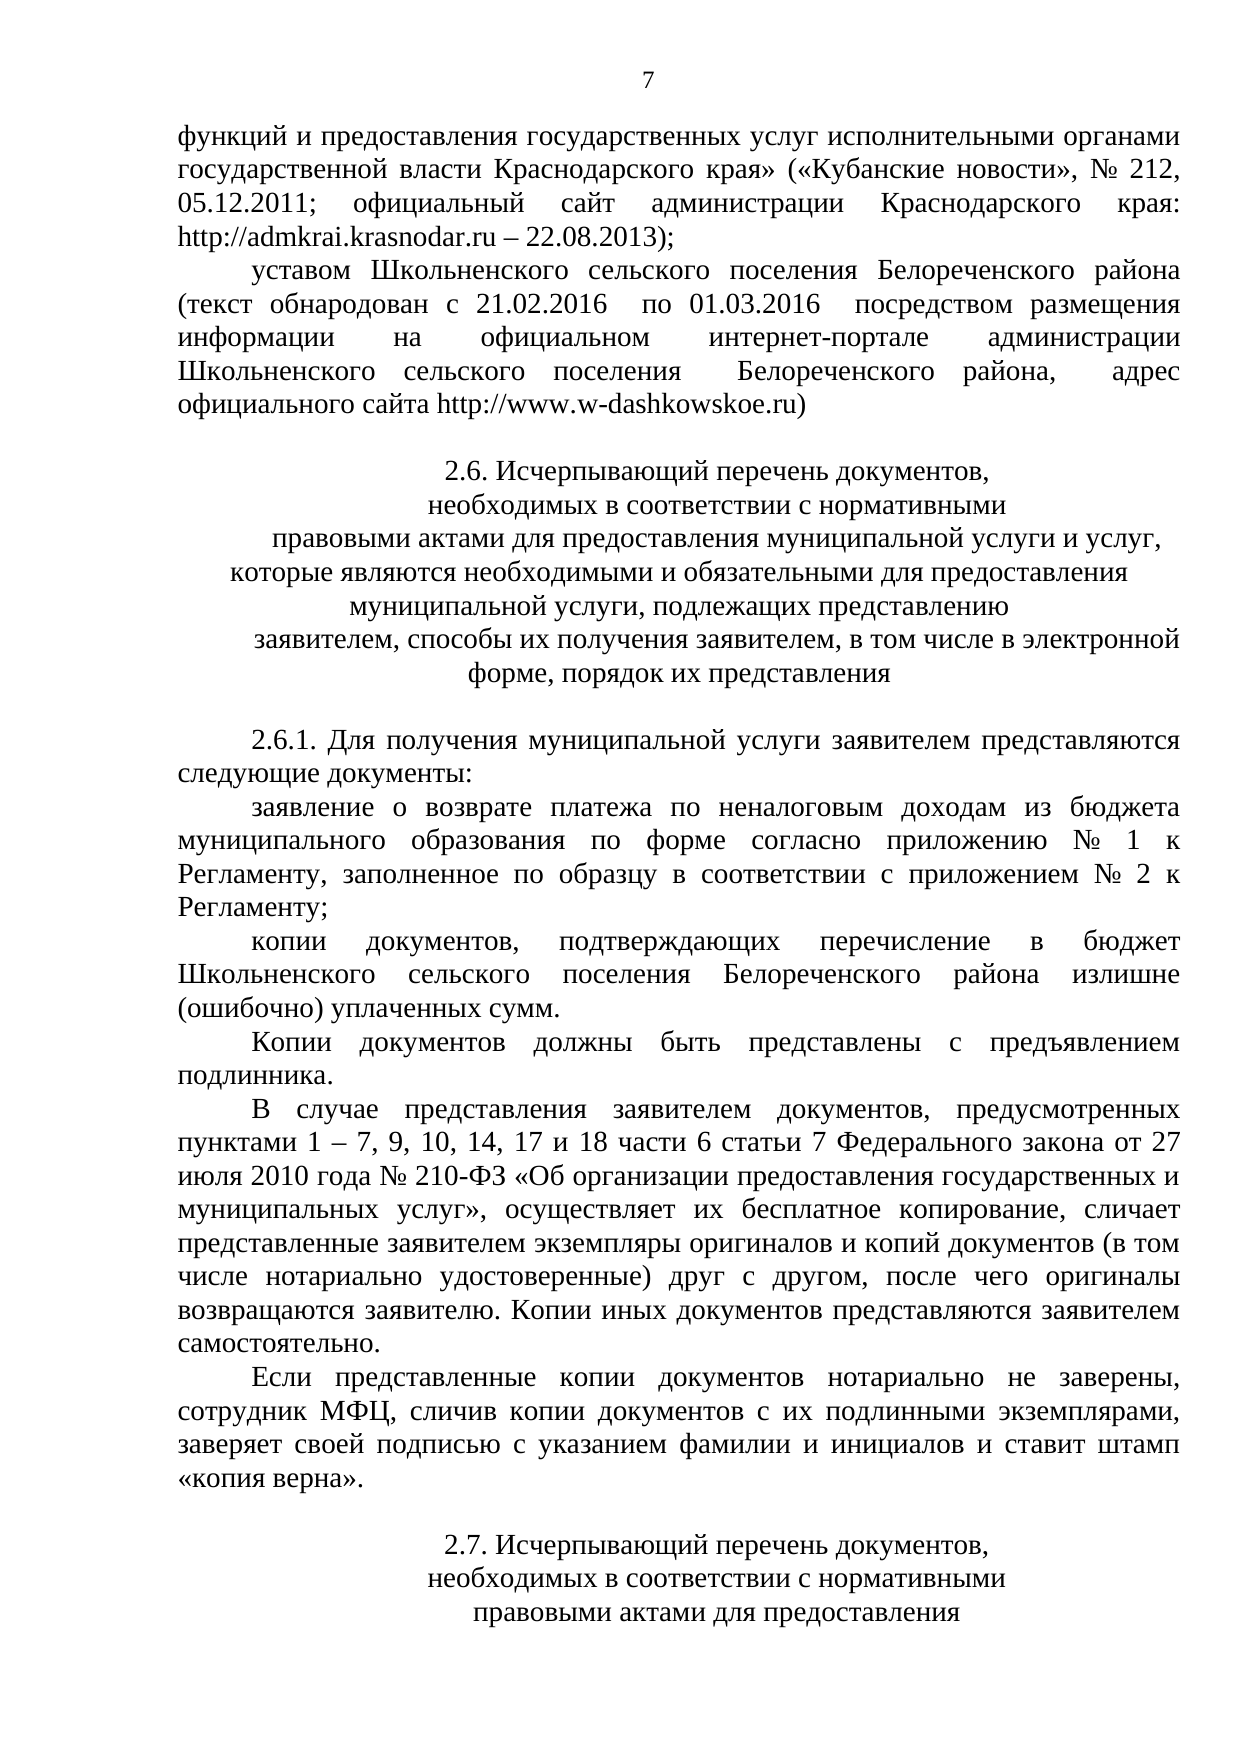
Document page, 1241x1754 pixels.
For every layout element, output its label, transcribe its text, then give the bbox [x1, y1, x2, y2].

text уставом Школьненского сельского поселения Белореченского района (текст обнародован с 21.02.2016 по 01.03.2016 посредством размещения информации на официальном интернет-портале администрации Школьненского сельского поселения Белореченского района, адрес официального сайта http://www.w-dashkowskoe.ru) [177, 252, 1181, 420]
text 2.7. Исчерпывающий перечень документов, [177, 1527, 1181, 1560]
text необходимых в соответствии с нормативными [177, 1560, 1181, 1594]
text Копии документов должны быть представлены с предъявлением подлинника. [177, 1024, 1181, 1091]
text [177, 118, 1181, 252]
text заявление о возврате платежа по неналоговым доходам из бюджета муниципального образования по форме согласно приложению № 1 к Регламенту, заполненное по образцу в соответствии с приложением № 2 к Регламенту; [177, 789, 1181, 923]
text заявителем, способы их получения заявителем, в том числе в электронной форме, порядок их представления [177, 621, 1181, 688]
text 2.6.1. Для получения муниципальной услуги заявителем представляются следующие документы: [177, 722, 1181, 789]
text 2.6. Исчерпывающий перечень документов, [177, 453, 1181, 487]
text Если представленные копии документов нотариально не заверены, сотрудник МФЦ, сличив копии документов с их подлинными экземплярами, заверяет своей подписью с указанием фамилии и инициалов и ставит штамп «копия верна». [177, 1359, 1181, 1493]
text копии документов, подтверждающих перечисление в бюджет Школьненского сельского поселения Белореченского района излишне (ошибочно) уплаченных сумм. [177, 923, 1181, 1024]
text В случае представления заявителем документов, предусмотренных пунктами 1 – 7, 9, 10, 14, 17 и 18 части 6 статьи 7 Федерального закона от 27 июля 2010 года № 210-ФЗ «Об организации предоставления государственных и муниципальных услуг», осуществляет их бесплатное копирование, сличает представленные заявителем экземпляры оригиналов и копий документов (в том числе нотариально удостоверенные) друг с другом, после чего оригиналы возвращаются заявителю. Копии иных документов представляются заявителем самостоятельно. [177, 1091, 1181, 1359]
text правовыми актами для предоставления муниципальной услуги и услуг, которые являются необходимыми и обязательными для предоставления муниципальной услуги, подлежащих представлению [177, 521, 1181, 621]
text правовыми актами для предоставления [177, 1594, 1181, 1627]
text необходимых в соответствии с нормативными [177, 487, 1181, 521]
